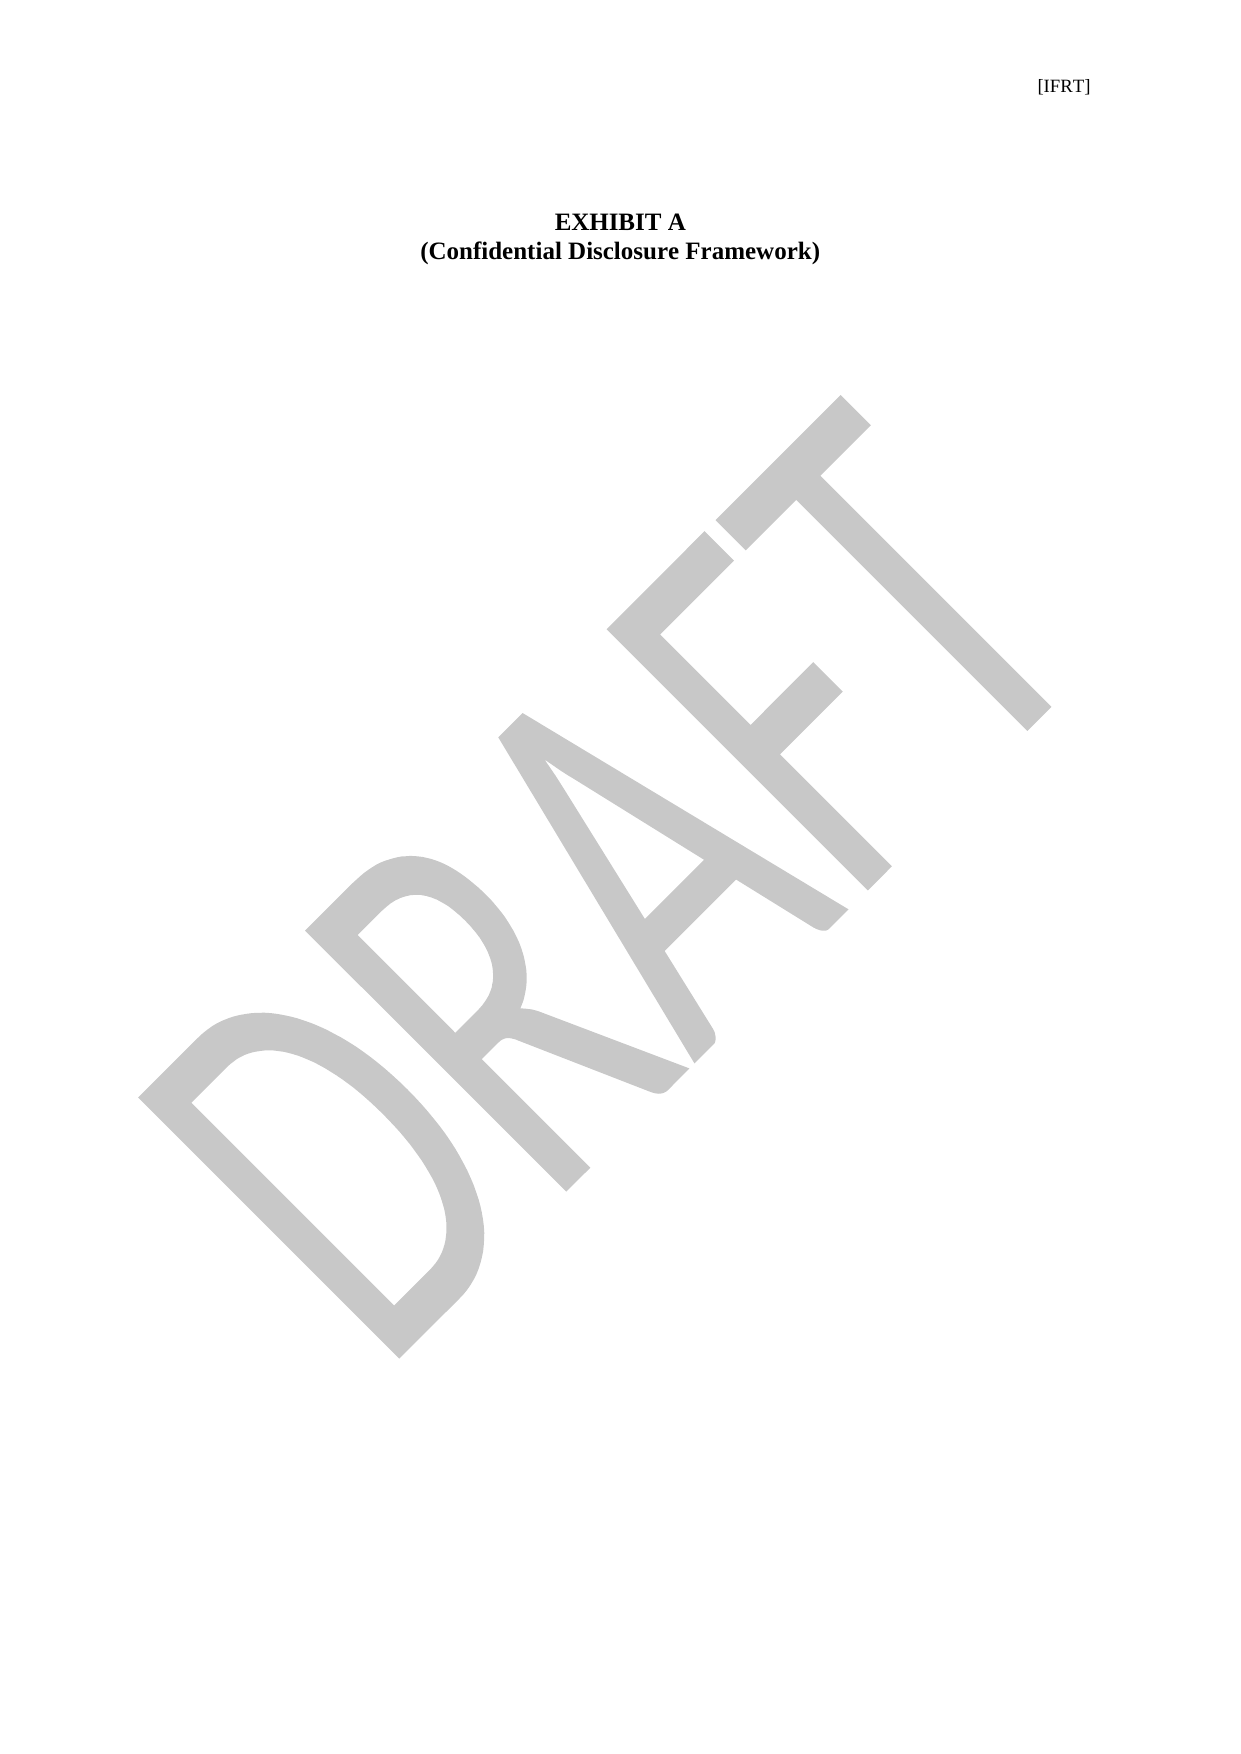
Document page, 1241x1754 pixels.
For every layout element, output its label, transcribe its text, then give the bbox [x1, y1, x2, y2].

text EXHIBIT A [150, 207, 1090, 236]
text (Confidential Disclosure Framework) [150, 236, 1090, 265]
